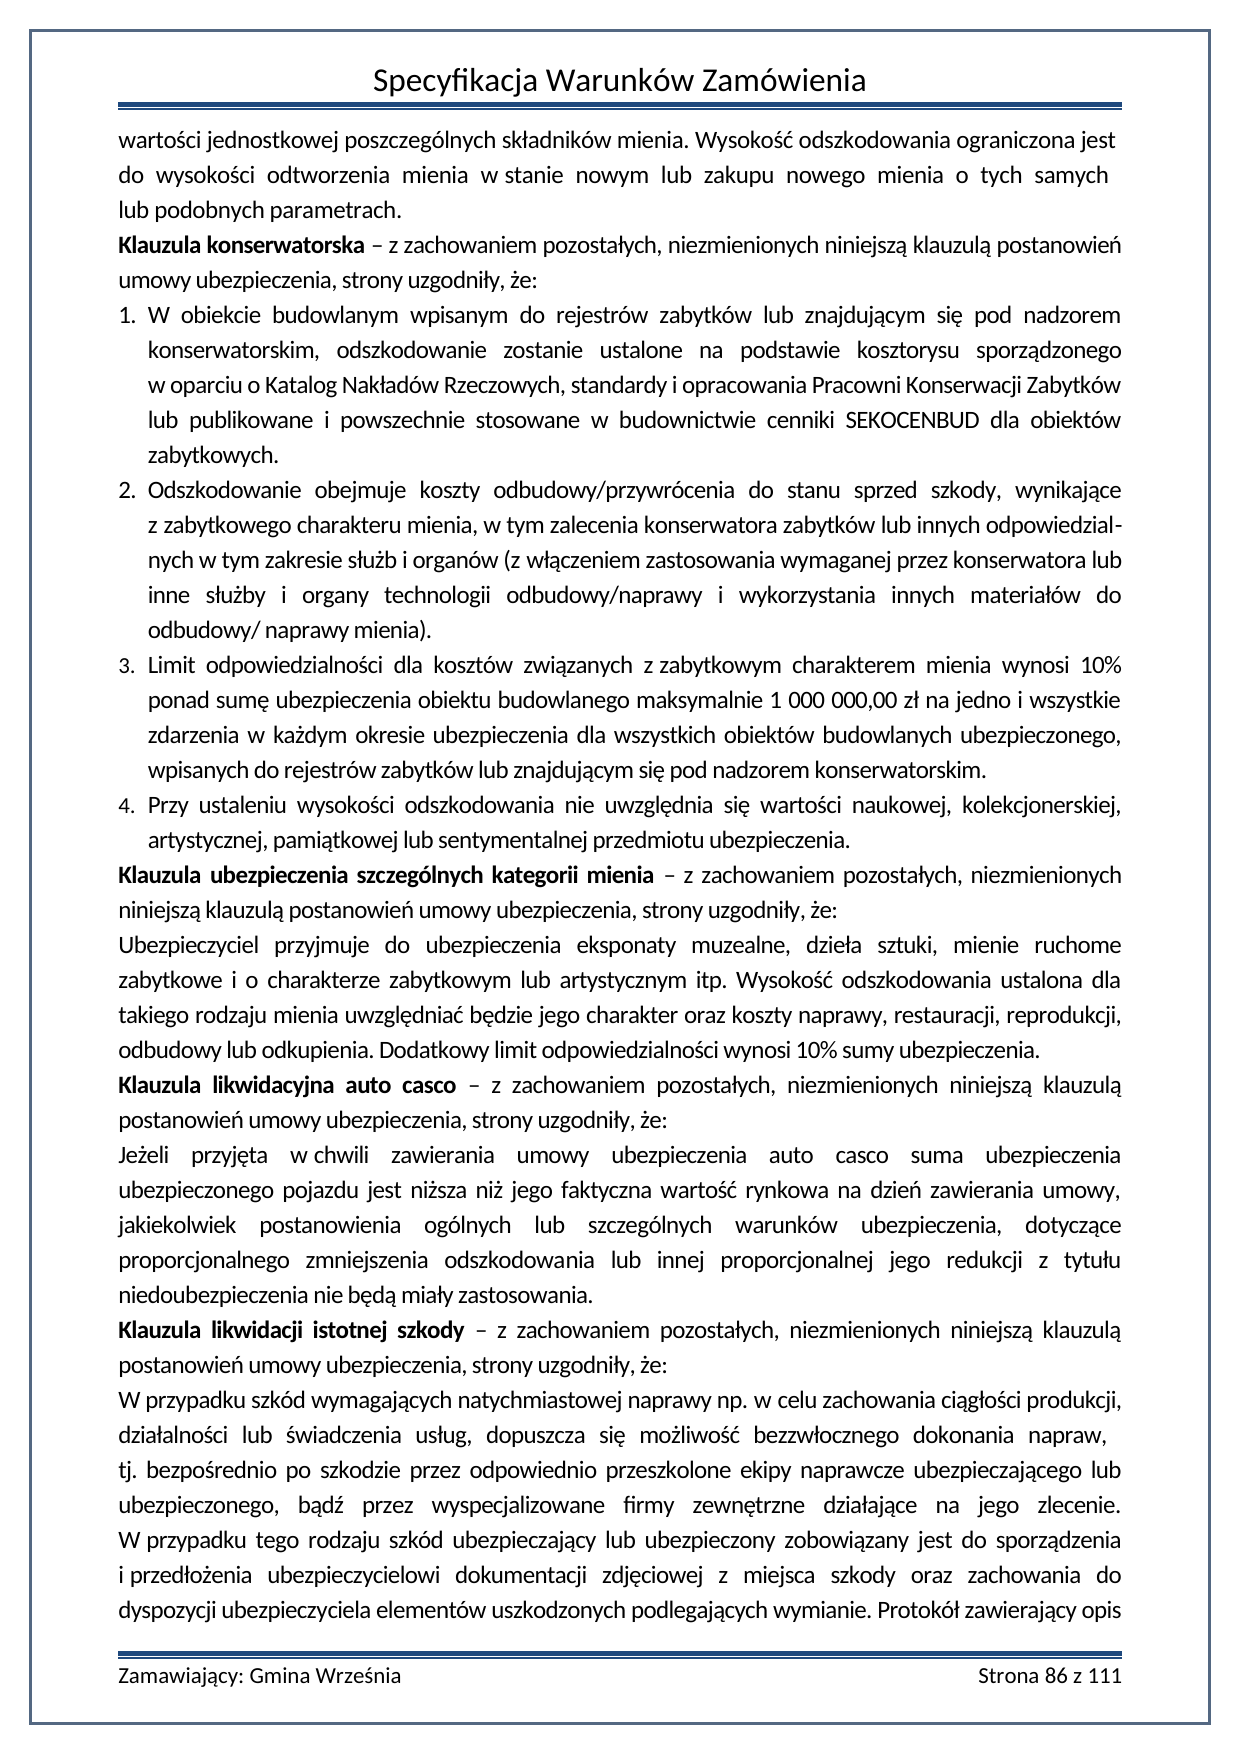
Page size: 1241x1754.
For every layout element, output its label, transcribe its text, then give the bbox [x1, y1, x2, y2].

text Klauzula konserwatorska – z zachowaniem pozostałych, niezmienionych niniejszą klauzulą postanowień umowy ubezpieczenia, strony uzgodniły, że: [118, 229, 1122, 294]
text Klauzula likwidacji istotnej szkody – z zachowaniem pozostałych, niezmienionych niniejszą klauzulą postanowień umowy ubezpieczenia, strony uzgodniły, że: [118, 1314, 1122, 1379]
list W obiekcie budowlanym wpisanym do rejestrów zabytków lub znajdującym się pod nadzorem konserwatorskim, odszkodowanie zostanie ustalone na podstawie kosztorysu sporządzonego w oparciu o Katalog Nakładów Rzeczowych, standardy i opracowania Pracowni Konserwacji Zabytków lub publikowane i powszechnie stosowane w budownictwie cenniki SEKOCENBUD dla obiektów zabytkowych. [118, 299, 1122, 469]
text Jeżeli przyjęta w chwili zawierania umowy ubezpieczenia auto casco suma ubezpieczenia ubezpieczonego pojazdu jest niższa niż jego faktyczna wartość rynkowa na dzień zawierania umowy, jakiekolwiek postanowienia ogólnych lub szczególnych warunków ubezpieczenia, dotyczące proporcjonalnego zmniejszenia odszkodowania lub innej proporcjonalnej jego redukcji z tytułu niedoubezpieczenia nie będą miały zastosowania. [118, 1139, 1122, 1309]
text Klauzula ubezpieczenia szczególnych kategorii mienia – z zachowaniem pozostałych, niezmienionych niniejszą klauzulą postanowień umowy ubezpieczenia, strony uzgodniły, że: [118, 859, 1122, 924]
list Przy ustaleniu wysokości odszkodowania nie uwzględnia się wartości naukowej, kolekcjonerskiej, artystycznej, pamiątkowej lub sentymentalnej przedmiotu ubezpieczenia. [118, 789, 1122, 854]
text Ubezpieczyciel przyjmuje do ubezpieczenia eksponaty muzealne, dzieła sztuki, mienie ruchome zabytkowe i o charakterze zabytkowym lub artystycznym itp. Wysokość odszkodowania ustalona dla takiego rodzaju mienia uwzględniać będzie jego charakter oraz koszty naprawy, restauracji, reprodukcji, odbudowy lub odkupienia. Dodatkowy limit odpowiedzialności wynosi 10% sumy ubezpieczenia. [118, 929, 1122, 1064]
text Klauzula likwidacyjna auto casco – z zachowaniem pozostałych, niezmienionych niniejszą klauzulą postanowień umowy ubezpieczenia, strony uzgodniły, że: [118, 1069, 1122, 1134]
list Limit odpowiedzialności dla kosztów związanych z zabytkowym charakterem mienia wynosi 10% ponad sumę ubezpieczenia obiektu budowlanego maksymalnie 1 000 000,00 zł na jedno i wszystkie zdarzenia w każdym okresie ubezpieczenia dla wszystkich obiektów budowlanych ubezpieczonego, wpisanych do rejestrów zabytków lub znajdującym się pod nadzorem konserwatorskim. [118, 649, 1122, 784]
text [118, 1384, 1122, 1624]
list Odszkodowanie obejmuje koszty odbudowy/przywrócenia do stanu sprzed szkody, wynikające z zabytkowego charakteru mienia, w tym zalecenia konserwatora zabytków lub innych odpowiedzialnych w tym zakresie służb i organów (z włączeniem zastosowania wymaganej przez konserwatora lub inne służby i organy technologii odbudowy/naprawy i wykorzystania innych materiałów do odbudowy/ naprawy mienia). [118, 474, 1122, 644]
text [118, 124, 1122, 224]
